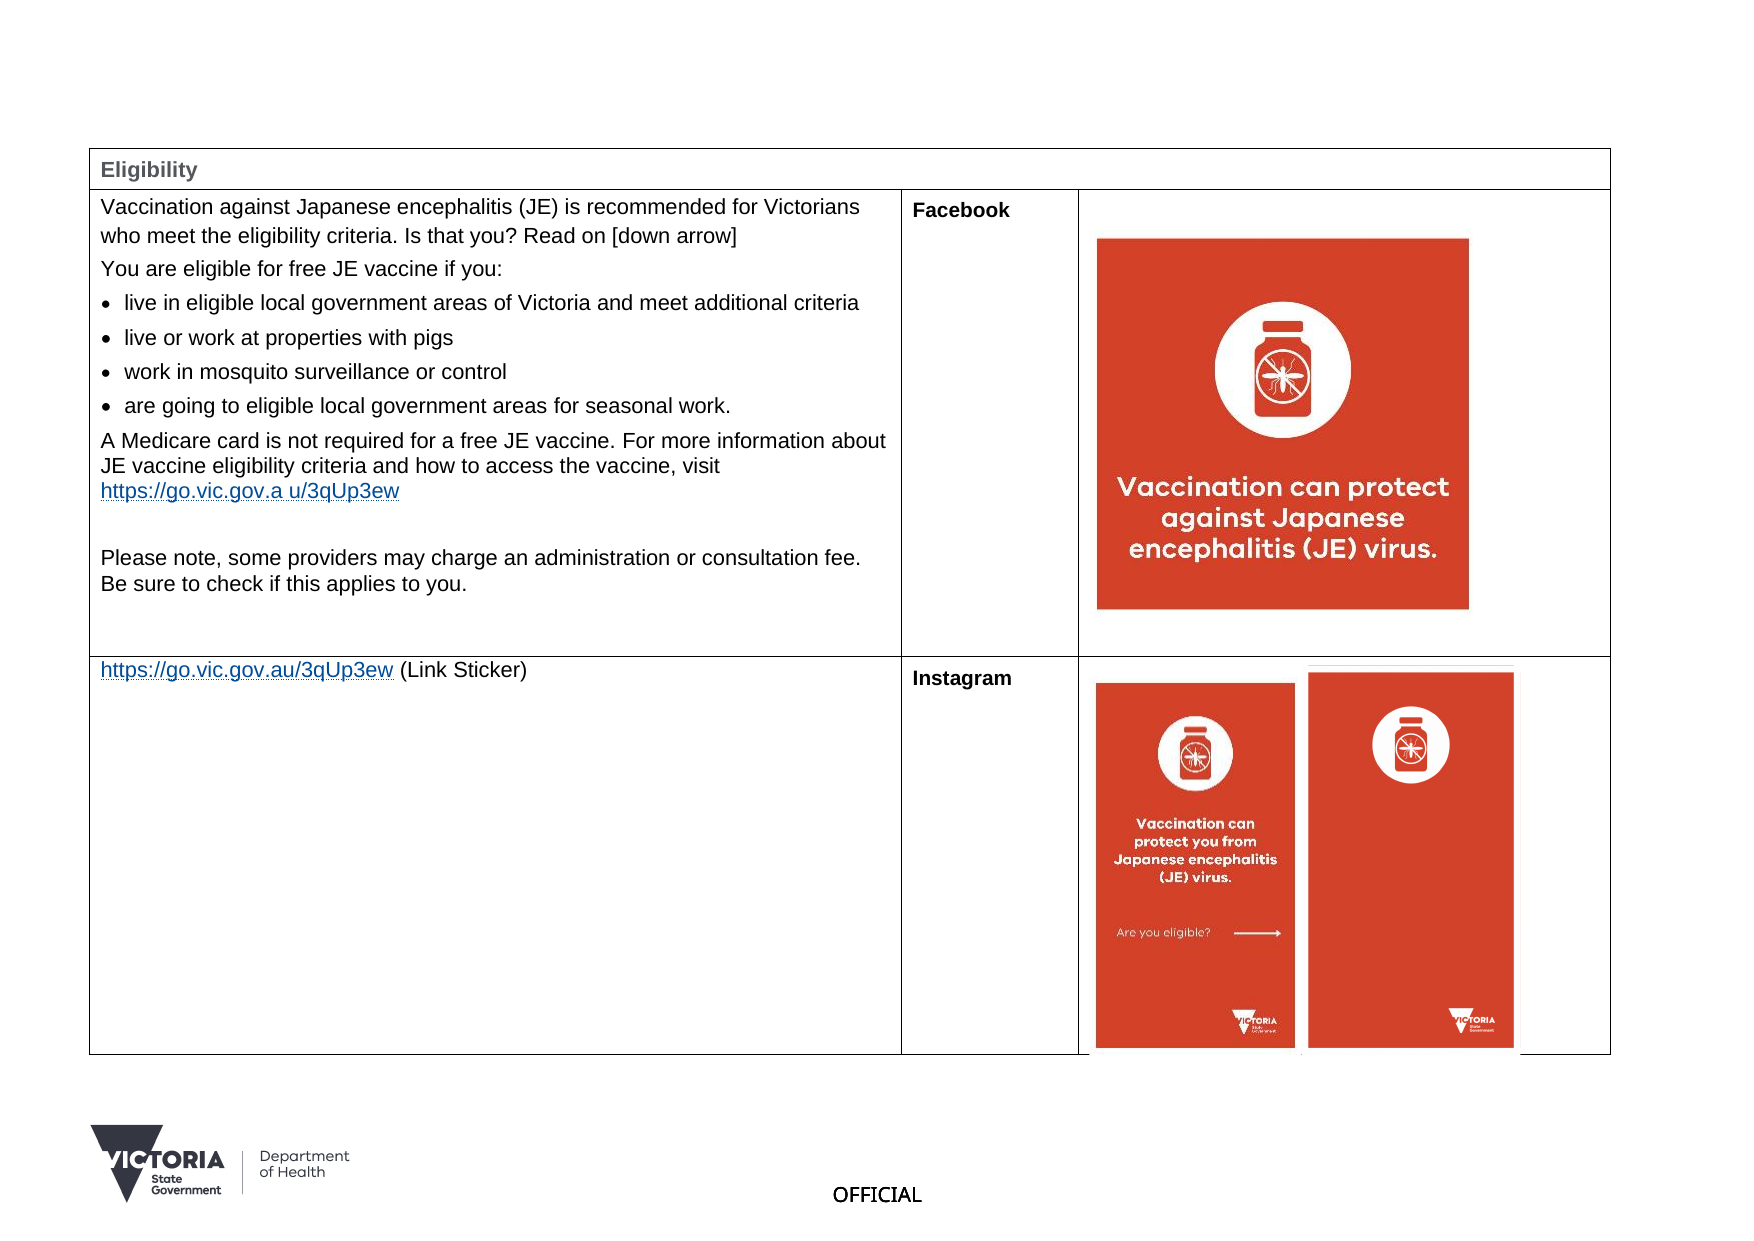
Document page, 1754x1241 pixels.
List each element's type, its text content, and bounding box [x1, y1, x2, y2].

picture [1089, 665, 1521, 1055]
picture [0, 1092, 1754, 1241]
table_cell https://go.vic.gov.au/3qUp3ew (Link Sticker) [90, 657, 901, 1054]
table_cell Instagram [902, 657, 1078, 1054]
table_cell Eligibility [90, 149, 1610, 188]
table_cell [1079, 657, 1610, 1054]
table_cell Facebook [902, 190, 1078, 656]
picture [1089, 230, 1477, 618]
table_cell [1079, 190, 1610, 656]
table_cell Vaccination against Japanese encephalitis (JE) is recommended for Victorians who meet the eligibility criteria. Is that you? Read on [down arrow] You are eligible for free JE vaccine if you: live in eligible local government areas of Victoria and meet additional criteria live or work at properties with pigs work in mosquito surveillance or control are going to eligible local government areas for seasonal work. A Medicare card is not required for a free JE vaccine. For more information about JE vaccine eligibility criteria and how to access the vaccine, visit https://go.vic.gov.a u/3qUp3ew Please note, some providers may charge an administration or consultation fee. Be sure to check if this applies to you. [90, 190, 901, 656]
